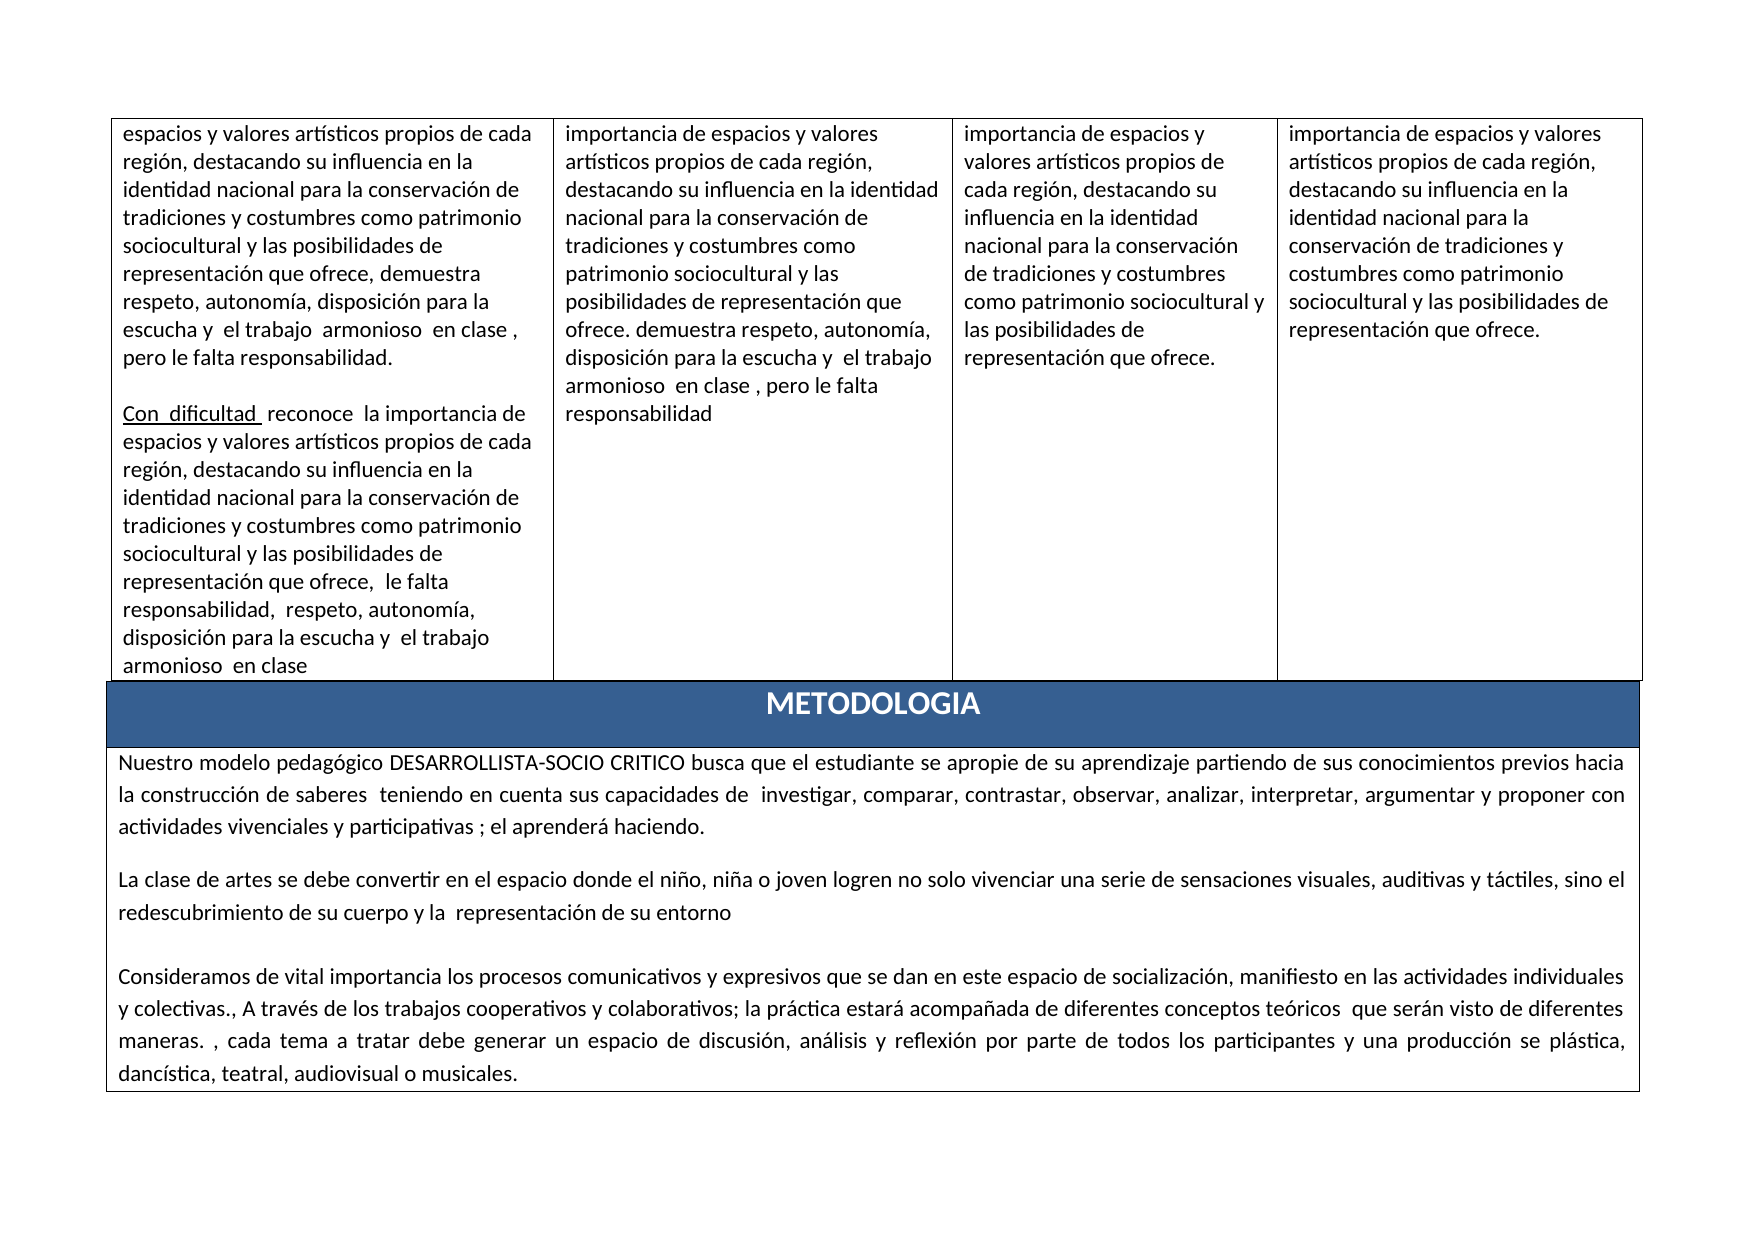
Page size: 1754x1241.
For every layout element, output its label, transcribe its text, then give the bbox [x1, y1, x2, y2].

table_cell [554, 119, 952, 679]
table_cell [953, 119, 1277, 679]
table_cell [107, 748, 1639, 1091]
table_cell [1278, 119, 1642, 679]
table_header METODOLOGIA [107, 682, 1639, 747]
